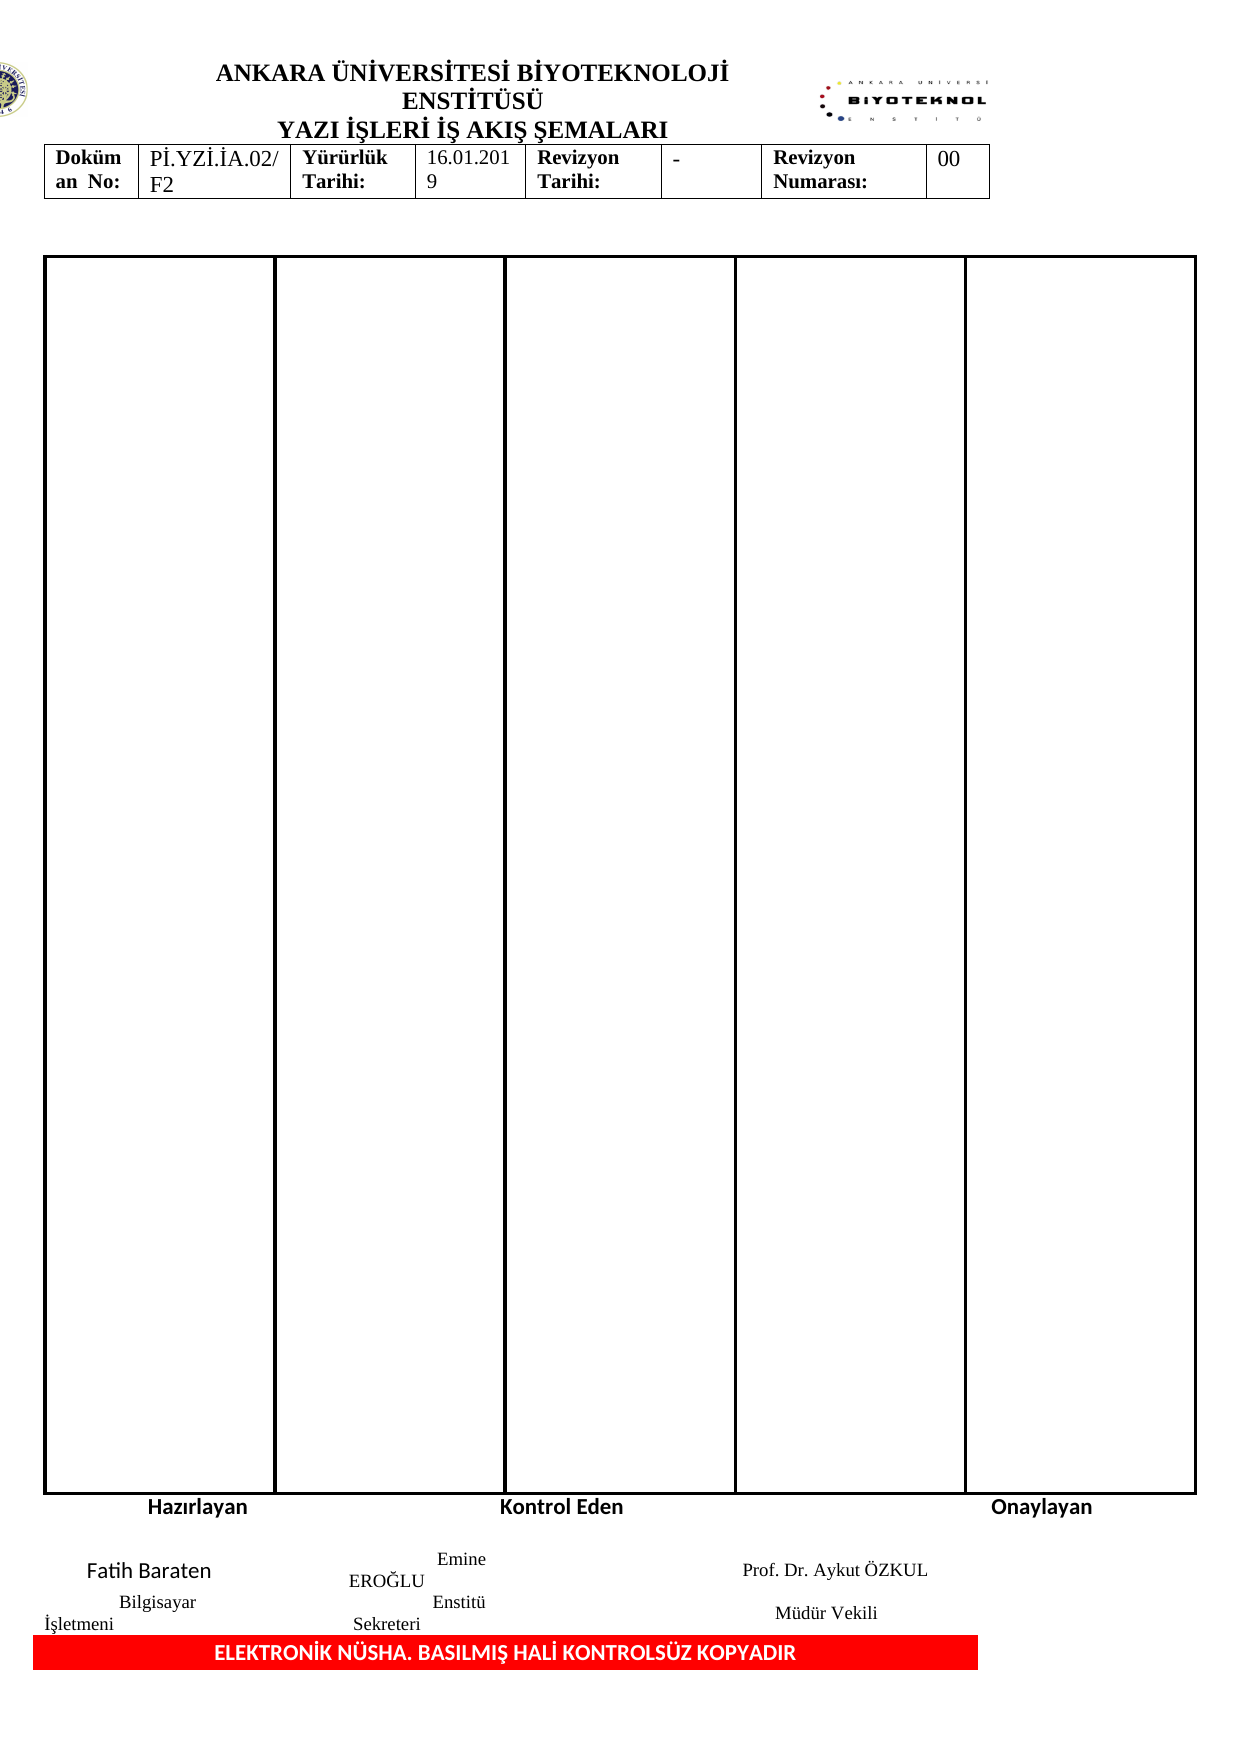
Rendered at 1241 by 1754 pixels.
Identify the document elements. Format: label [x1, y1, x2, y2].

picture [818, 78, 990, 123]
table_cell [277, 258, 503, 1492]
table_cell [507, 258, 734, 1492]
table_cell [967, 258, 1194, 1492]
picture [0, 62, 28, 117]
table_cell [737, 258, 964, 1492]
table_cell [47, 258, 273, 1492]
